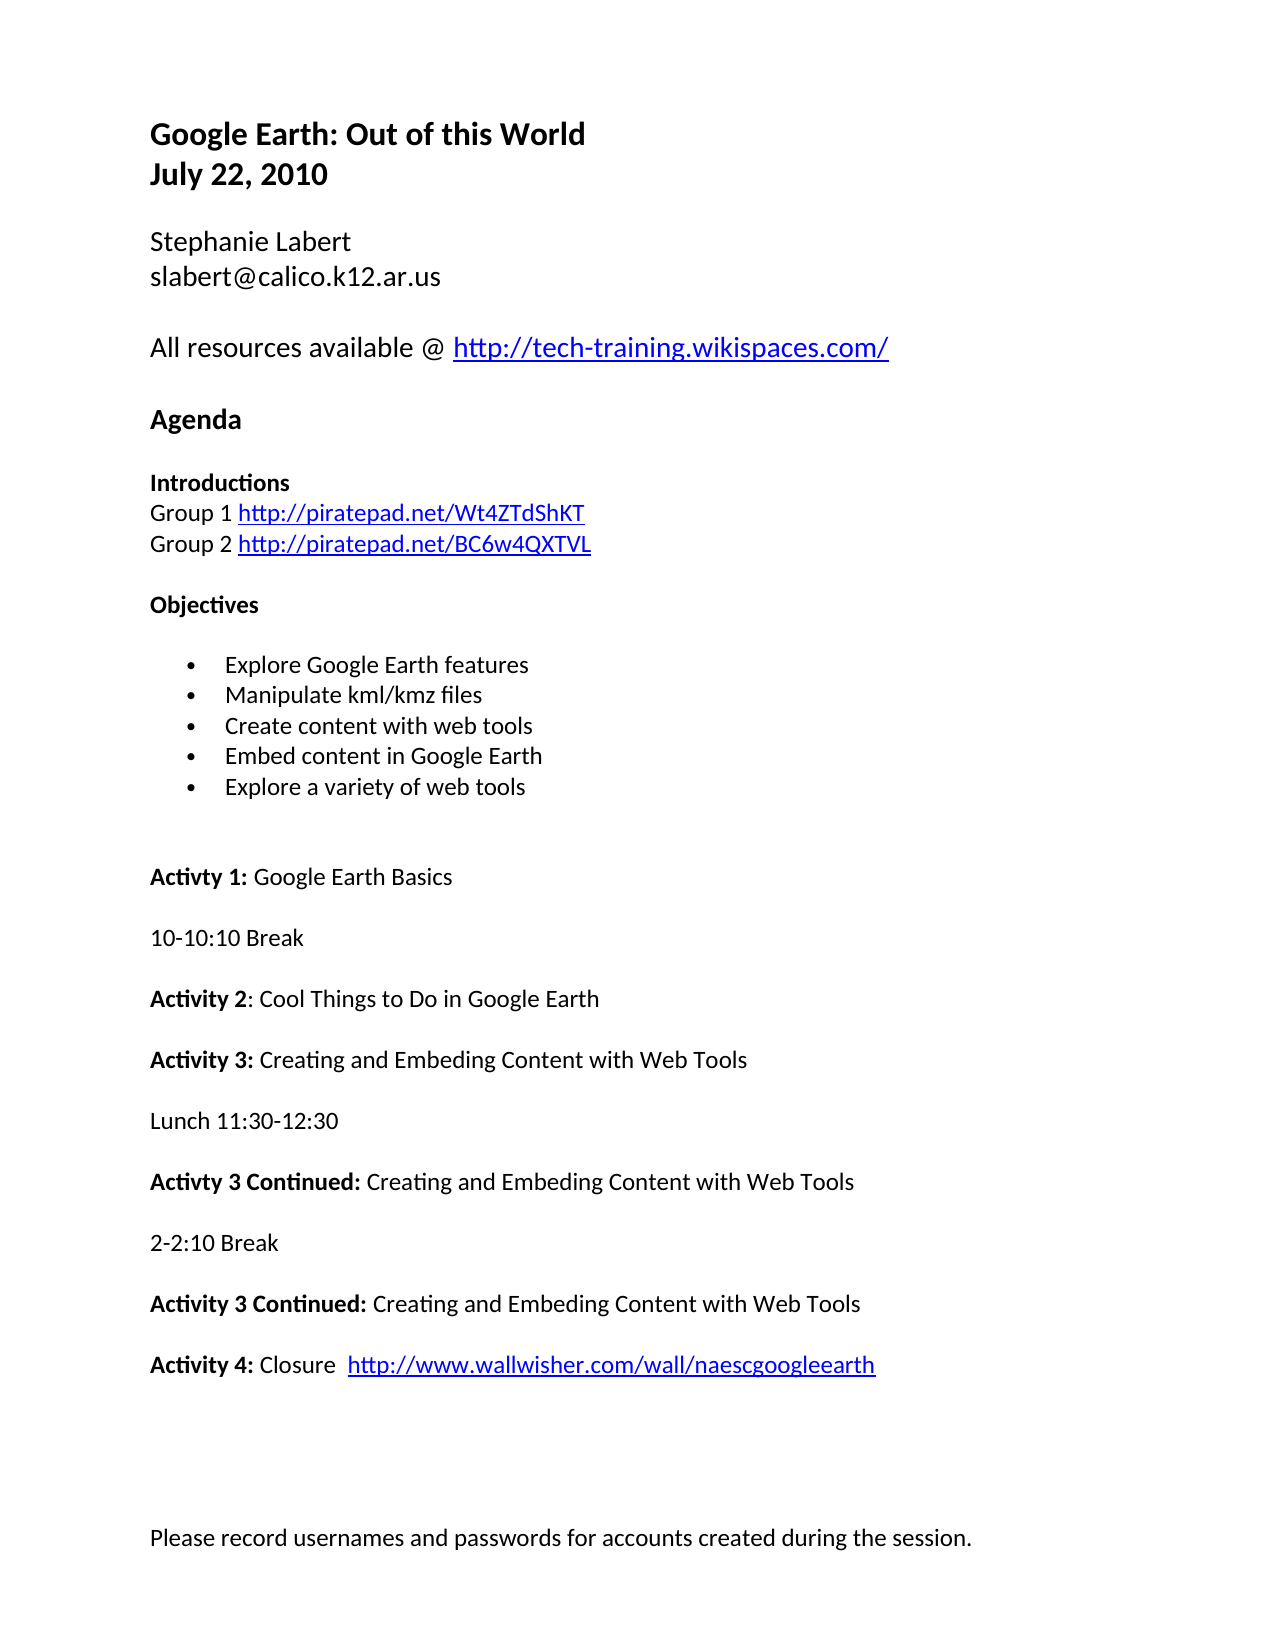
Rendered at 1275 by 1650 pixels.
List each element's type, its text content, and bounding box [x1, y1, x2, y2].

text Activty 1: Google Earth Basics 10-10:10 Break Activity 2: Cool Things to Do in Google Earth [150, 831, 1125, 1014]
list Explore Google Earth features [187, 649, 1125, 679]
list Create content with web tools [187, 710, 1125, 740]
text Stephanie Labert slabert@calico.k12.ar.us [150, 223, 1125, 294]
text Activity 3: Creating and Embeding Content with Web Tools Lunch 11:30-12:30 Activty 3 Continued: Creating and Embeding Content with Web Tools 2-2:10 Break Activity 3 Continued: Creating and Embeding Content with Web Tools [150, 1014, 1125, 1319]
text All resources available @ http://tech-training.wikispaces.com/ [150, 329, 1125, 365]
text Activity 4: Closure http://www.wallwisher.com/wall/naescgoogleearth [150, 1319, 1125, 1380]
list Explore a variety of web tools [187, 771, 1125, 801]
text July 22, 2010 [150, 153, 1125, 223]
text Google Earth: Out of this World [150, 112, 1125, 153]
list Manipulate kml/kmz files [187, 679, 1125, 710]
list Embed content in Google Earth [187, 740, 1125, 771]
text Agenda Introductions Group 1 http://piratepad.net/Wt4ZTdShKT Group 2 http://piratepad.net/BC6w4QXTVL Objectives [150, 401, 1125, 619]
text Please record usernames and passwords for accounts created during the session. [150, 1522, 1125, 1582]
